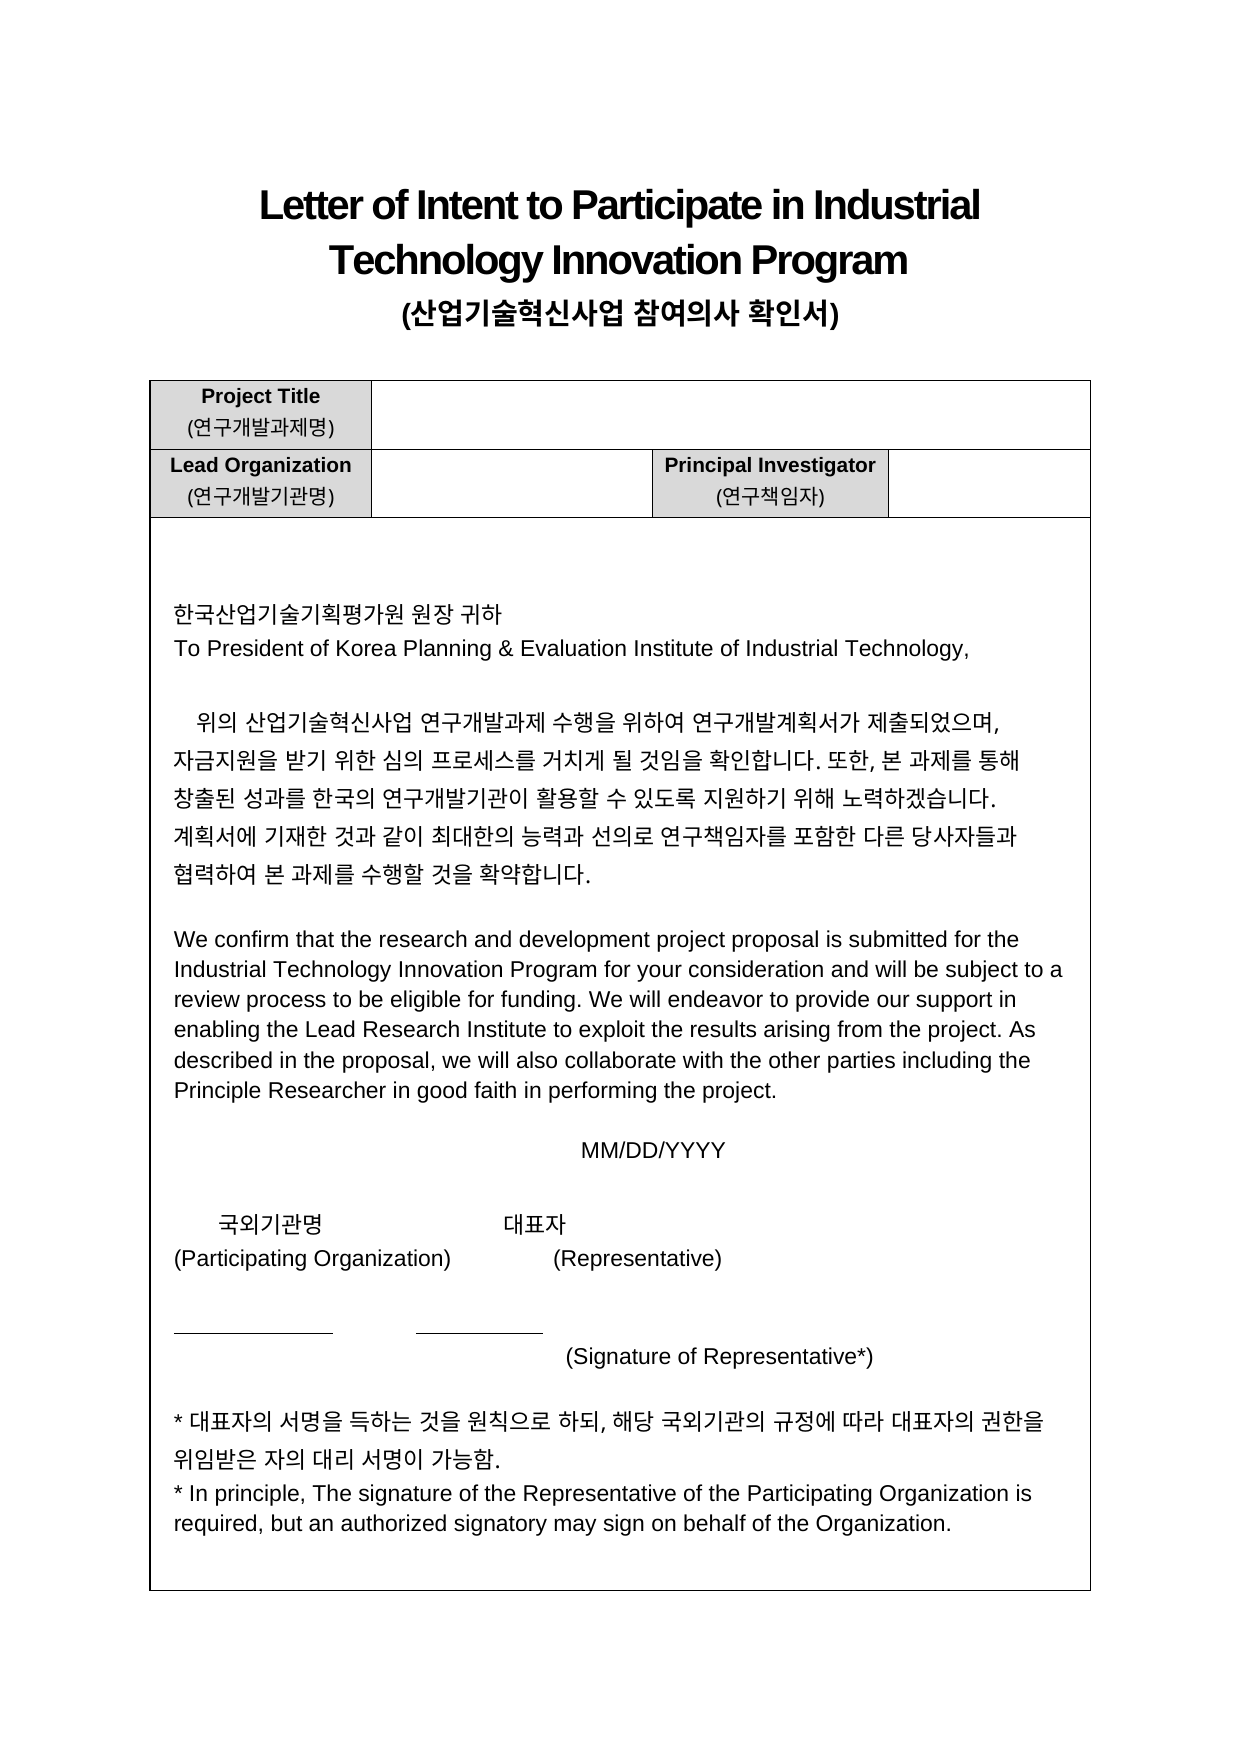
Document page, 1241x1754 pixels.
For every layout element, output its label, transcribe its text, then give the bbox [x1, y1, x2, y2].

table_cell [372, 381, 1090, 449]
table_cell Project Title (연구개발과제명) [151, 381, 371, 449]
table_cell Lead Organization (연구개발기관명) [151, 450, 371, 517]
table_cell [889, 450, 1090, 517]
table_cell [372, 450, 652, 517]
table_cell Principal Investigator (연구책임자) [653, 450, 888, 517]
table_cell 한국산업기술기획평가원 원장 귀하 To President of Korea Planning & Evaluation Institute of Industrial Technology, 위의 산업기술혁신사업 연구개발과제 수행을 위하여 연구개발계획서가 제출되었으며, 자금지원을 받기 위한 심의 프로세스를 거치게 될 것임을 확인합니다. 또한, 본 과제를 통해 창출된 성과를 한국의 연구개발기관이 활용할 수 있도록 지원하기 위해 노력하겠습니다. 계획서에 기재한 것과 같이 최대한의 능력과 선의로 연구책임자를 포함한 다른 당사자들과 협력하여 본 과제를 수행할 것을 확약합니다. We confirm that the research and development project proposal is submitted for the Industrial Technology Innovation Program for your consideration and will be subject to a review process to be eligible for funding. We will endeavor to provide our support in enabling the Lead Research Institute to exploit the results arising from the project. As described in the proposal, we will also collaborate with the other parties including the Principle Researcher in good faith in performing the project. MM/DD/YYYY 국외기관명 대표자 (Participating Organization) (Representative) (Signature of Representative*) * 대표자의 서명을 득하는 것을 원칙으로 하되, 해당 국외기관의 규정에 따라 대표자의 권한을 위임받은 자의 대리 서명이 가능함. * In principle, The signature of the Representative of the Participating Organization is required, but an authorized signatory may sign on behalf of the Organization. [151, 518, 1090, 1590]
table_header Letter of Intent to Participate in Industrial Technology Innovation Program (산업기술혁신사업 참여의사 확인서) [150, 177, 1090, 380]
